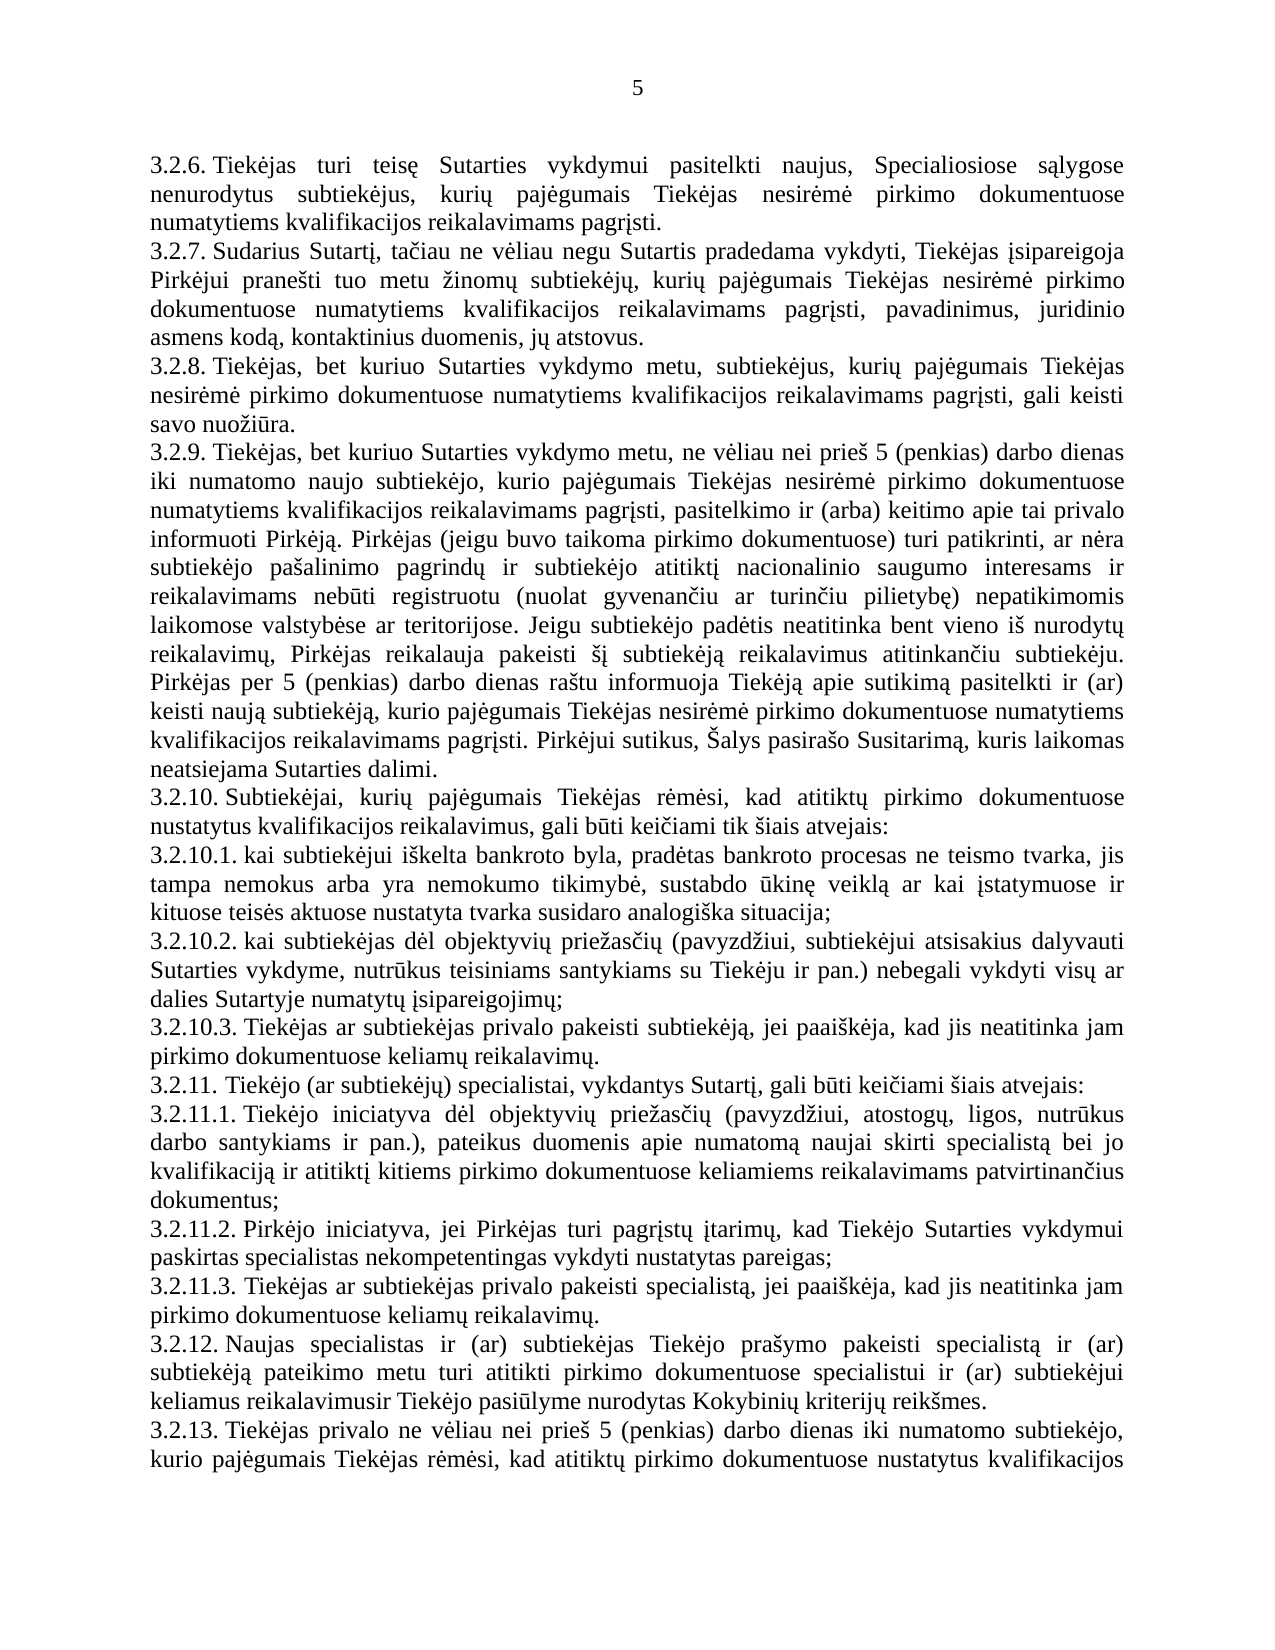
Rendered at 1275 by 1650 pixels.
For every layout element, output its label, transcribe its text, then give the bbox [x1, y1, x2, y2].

text 3.2.6. Tiekėjas turi teisę Sutarties vykdymui pasitelkti naujus, Specialiosiose sąlygose nenurodytus subtiekėjus, kurių pajėgumais Tiekėjas nesirėmė pirkimo dokumentuose numatytiems kvalifikacijos reikalavimams pagrįsti. [150, 150, 1125, 236]
text 3.2.10.3. Tiekėjas ar subtiekėjas privalo pakeisti subtiekėją, jei paaiškėja, kad jis neatitinka jam pirkimo dokumentuose keliamų reikalavimų. [150, 1012, 1125, 1070]
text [150, 1415, 1125, 1472]
text 3.2.10. Subtiekėjai, kurių pajėgumais Tiekėjas rėmėsi, kad atitiktų pirkimo dokumentuose nustatytus kvalifikacijos reikalavimus, gali būti keičiami tik šiais atvejais: [150, 782, 1125, 840]
text 3.2.12. Naujas specialistas ir (ar) subtiekėjas Tiekėjo prašymo pakeisti specialistą ir (ar) subtiekėją pateikimo metu turi atitikti pirkimo dokumentuose specialistui ir (ar) subtiekėjui keliamus reikalavimusir Tiekėjo pasiūlyme nurodytas Kokybinių kriterijų reikšmes. [150, 1329, 1125, 1415]
text 3.2.11.3. Tiekėjas ar subtiekėjas privalo pakeisti specialistą, jei paaiškėja, kad jis neatitinka jam pirkimo dokumentuose keliamų reikalavimų. [150, 1271, 1125, 1329]
text 3.2.11. Tiekėjo (ar subtiekėjų) specialistai, vykdantys Sutartį, gali būti keičiami šiais atvejais: [150, 1070, 1125, 1099]
text 3.2.8. Tiekėjas, bet kuriuo Sutarties vykdymo metu, subtiekėjus, kurių pajėgumais Tiekėjas nesirėmė pirkimo dokumentuose numatytiems kvalifikacijos reikalavimams pagrįsti, gali keisti savo nuožiūra. [150, 351, 1125, 437]
text 3.2.10.1. kai subtiekėjui iškelta bankroto byla, pradėtas bankroto procesas ne teismo tvarka, jis tampa nemokus arba yra nemokumo tikimybė, sustabdo ūkinę veiklą ar kai įstatymuose ir kituose teisės aktuose nustatyta tvarka susidaro analogiška situacija; [150, 840, 1125, 926]
text 3.2.9. Tiekėjas, bet kuriuo Sutarties vykdymo metu, ne vėliau nei prieš 5 (penkias) darbo dienas iki numatomo naujo subtiekėjo, kurio pajėgumais Tiekėjas nesirėmė pirkimo dokumentuose numatytiems kvalifikacijos reikalavimams pagrįsti, pasitelkimo ir (arba) keitimo apie tai privalo informuoti Pirkėją. Pirkėjas (jeigu buvo taikoma pirkimo dokumentuose) turi patikrinti, ar nėra subtiekėjo pašalinimo pagrindų ir subtiekėjo atitiktį nacionalinio saugumo interesams ir reikalavimams nebūti registruotu (nuolat gyvenančiu ar turinčiu pilietybę) nepatikimomis laikomose valstybėse ar teritorijose. Jeigu subtiekėjo padėtis neatitinka bent vieno iš nurodytų reikalavimų, Pirkėjas reikalauja pakeisti šį subtiekėją reikalavimus atitinkančiu subtiekėju. Pirkėjas per 5 (penkias) darbo dienas raštu informuoja Tiekėją apie sutikimą pasitelkti ir (ar) keisti naują subtiekėją, kurio pajėgumais Tiekėjas nesirėmė pirkimo dokumentuose numatytiems kvalifikacijos reikalavimams pagrįsti. Pirkėjui sutikus, Šalys pasirašo Susitarimą, kuris laikomas neatsiejama Sutarties dalimi. [150, 437, 1125, 782]
text 3.2.11.2. Pirkėjo iniciatyva, jei Pirkėjas turi pagrįstų įtarimų, kad Tiekėjo Sutarties vykdymui paskirtas specialistas nekompetentingas vykdyti nustatytas pareigas; [150, 1214, 1125, 1271]
text 3.2.7. Sudarius Sutartį, tačiau ne vėliau negu Sutartis pradedama vykdyti, Tiekėjas įsipareigoja Pirkėjui pranešti tuo metu žinomų subtiekėjų, kurių pajėgumais Tiekėjas nesirėmė pirkimo dokumentuose numatytiems kvalifikacijos reikalavimams pagrįsti, pavadinimus, juridinio asmens kodą, kontaktinius duomenis, jų atstovus. [150, 236, 1125, 351]
text 3.2.11.1. Tiekėjo iniciatyva dėl objektyvių priežasčių (pavyzdžiui, atostogų, ligos, nutrūkus darbo santykiams ir pan.), pateikus duomenis apie numatomą naujai skirti specialistą bei jo kvalifikaciją ir atitiktį kitiems pirkimo dokumentuose keliamiems reikalavimams patvirtinančius dokumentus; [150, 1099, 1125, 1214]
text 3.2.10.2. kai subtiekėjas dėl objektyvių priežasčių (pavyzdžiui, subtiekėjui atsisakius dalyvauti Sutarties vykdyme, nutrūkus teisiniams santykiams su Tiekėju ir pan.) nebegali vykdyti visų ar dalies Sutartyje numatytų įsipareigojimų; [150, 926, 1125, 1012]
